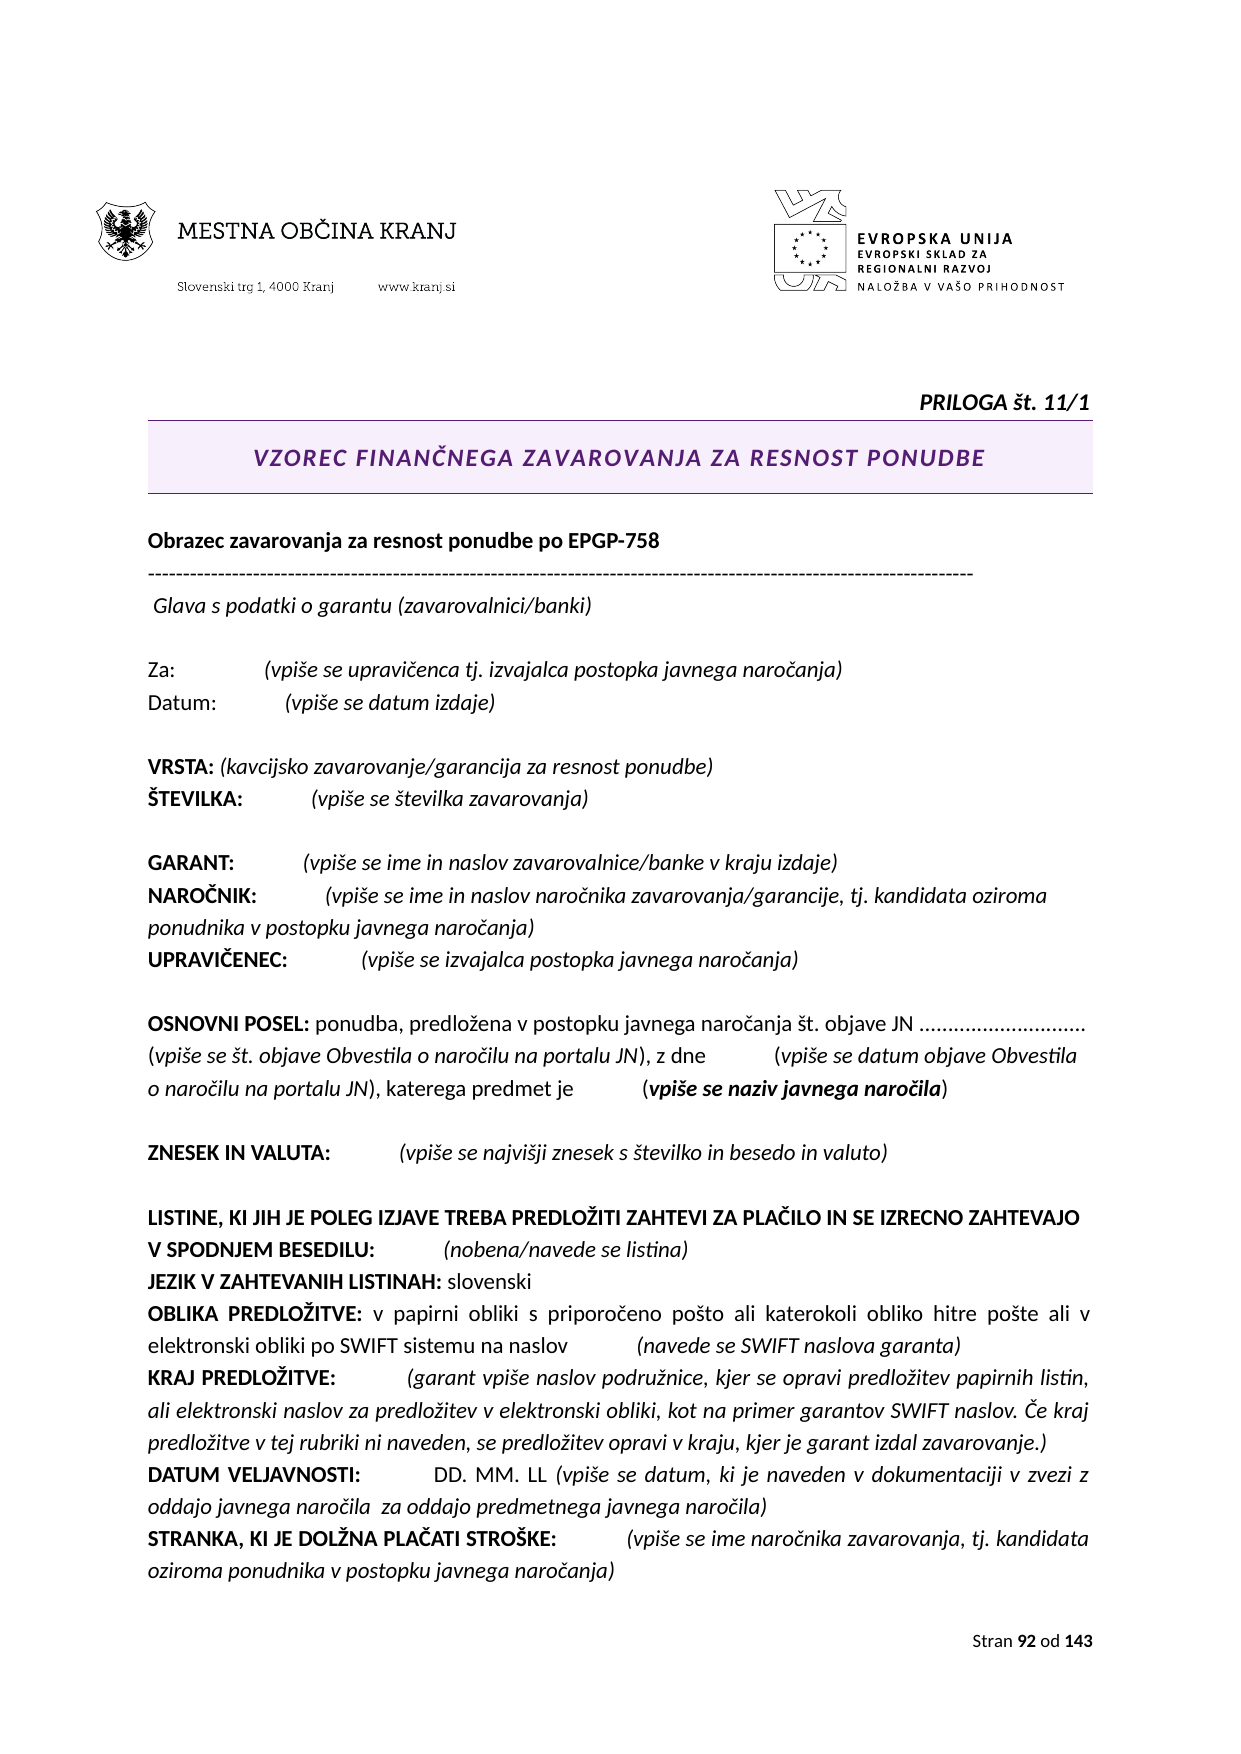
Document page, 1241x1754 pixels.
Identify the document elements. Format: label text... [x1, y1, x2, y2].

text GARANT: (vpiše se ime in naslov zavarovalnice/banke v kraju izdaje) [148, 848, 1093, 877]
picture [0, 86, 1241, 350]
text NAROČNIK: (vpiše se ime in naslov naročnika zavarovanja/garancije, tj. kandidata oziroma ponudnika v postopku javnega naročanja) [148, 881, 1093, 941]
text UPRAVIČENEC: (vpiše se izvajalca postopka javnega naročanja) [148, 945, 1093, 973]
text Za: (vpiše se upravičenca tj. izvajalca postopka javnega naročanja) [148, 655, 1093, 683]
text OSNOVNI POSEL: ponudba, predložena v postopku javnega naročanja št. objave JN ............................. (vpiše se št. objave Obvestila o naročilu na portalu JN), z dne (vpiše se datum objave Obvestila o naročilu na portalu JN), katerega predmet je (vpiše se naziv javnega naročila) [148, 1009, 1093, 1102]
text Glava s podatki o garantu (zavarovalnici/banki) [148, 591, 1093, 619]
text Obrazec zavarovanja za resnost ponudbe po EPGP-758 [148, 527, 1093, 555]
text VZOREC FINANČNEGA ZAVAROVANJA ZA RESNOST PONUDBE [148, 421, 1093, 493]
text ŠTEVILKA: (vpiše se številka zavarovanja) [148, 784, 1093, 812]
text STRANKA, KI JE DOLŽNA PLAČATI STROŠKE: (vpiše se ime naročnika zavarovanja, tj. kandidata oziroma ponudnika v postopku javnega naročanja) [148, 1524, 1093, 1585]
text DATUM VELJAVNOSTI: DD. MM. LL (vpiše se datum, ki je naveden v dokumentaciji v zvezi z oddajo javnega naročila za oddajo predmetnega javnega naročila) [148, 1460, 1093, 1520]
text PRILOGA št. 11/1 [148, 387, 1092, 416]
text VRSTA: (kavcijsko zavarovanje/garancija za resnost ponudbe) [148, 752, 1093, 780]
text OBLIKA PREDLOŽITVE: v papirni obliki s priporočeno pošto ali katerokoli obliko hitre pošte ali v elektronski obliki po SWIFT sistemu na naslov (navede se SWIFT naslova garanta) [148, 1299, 1093, 1359]
text Datum: (vpiše se datum izdaje) [148, 688, 1093, 716]
text JEZIK V ZAHTEVANIH LISTINAH: slovenski [148, 1267, 1093, 1295]
text ---------------------------------------------------------------------------------------------------------------------- [148, 559, 1093, 587]
text LISTINE, KI JIH JE POLEG IZJAVE TREBA PREDLOŽITI ZAHTEVI ZA PLAČILO IN SE IZRECNO ZAHTEVAJO V SPODNJEM BESEDILU: (nobena/navede se listina) [148, 1203, 1093, 1263]
text ZNESEK IN VALUTA: (vpiše se najvišji znesek s številko in besedo in valuto) [148, 1138, 1093, 1166]
text KRAJ PREDLOŽITVE: (garant vpiše naslov podružnice, kjer se opravi predložitev papirnih listin, ali elektronski naslov za predložitev v elektronski obliki, kot na primer garantov SWIFT naslov. Če kraj predložitve v tej rubriki ni naveden, se predložitev opravi v kraju, kjer je garant izdal zavarovanje.) [148, 1363, 1093, 1456]
